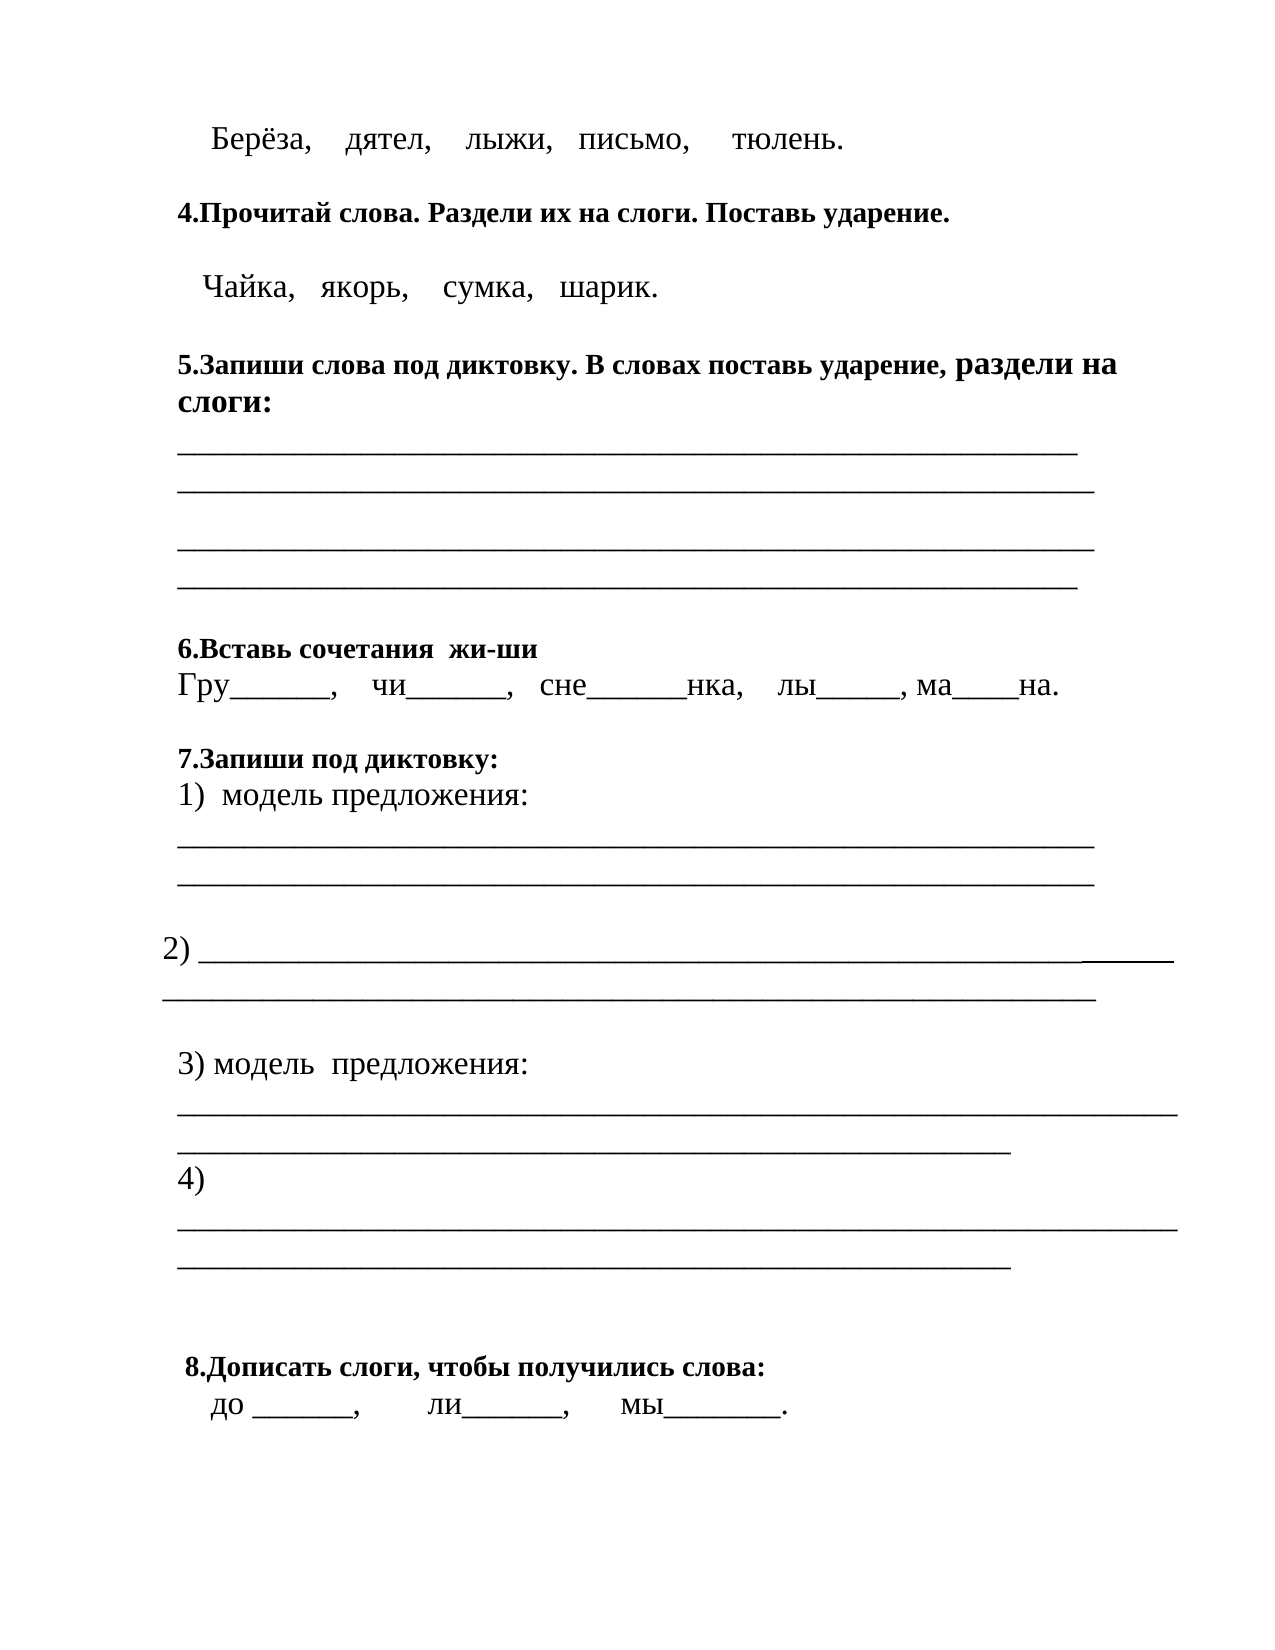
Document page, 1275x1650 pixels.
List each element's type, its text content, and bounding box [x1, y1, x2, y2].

text _______________________________________________________ [177, 516, 1186, 554]
text Берёза, дятел, лыжи, письмо, тюлень. [177, 118, 1186, 156]
text ______________________________________________________ [177, 420, 1186, 458]
text 4) [177, 1158, 1186, 1196]
text _______________________________________________________ [177, 458, 1186, 497]
text до ______, ли______, мы_______. [177, 1383, 1186, 1421]
text Чайка, якорь, сумка, шарик. [177, 267, 1186, 305]
text ______________________________________________________________________________________________________________ [177, 1081, 1186, 1158]
text _______________________________________________________ [177, 851, 1186, 889]
text Гру______, чи______, сне______нка, лы_____, ма____на. [177, 664, 1186, 703]
text 1) модель предложения: _______________________________________________________ [177, 774, 1186, 851]
text 5.Запиши слова под диктовку. В словах поставь ударение, раздели на слоги: [177, 343, 1186, 420]
text 8.Дописать слоги, чтобы получились слова: [177, 1349, 1186, 1383]
text 6.Вставь сочетания жи-ши [177, 631, 1186, 664]
text 7.Запиши под диктовку: [177, 741, 1186, 774]
text ______________________________________________________________________________________________________________ [177, 1196, 1186, 1273]
text ______________________________________________________ [177, 554, 1186, 592]
text 3) модель предложения: [177, 1043, 1186, 1081]
text 2) _____________________________________________________ ________________________________________________________ [162, 928, 1186, 1004]
text 4.Прочитай слова. Раздели их на слоги. Поставь ударение. [177, 195, 1186, 228]
